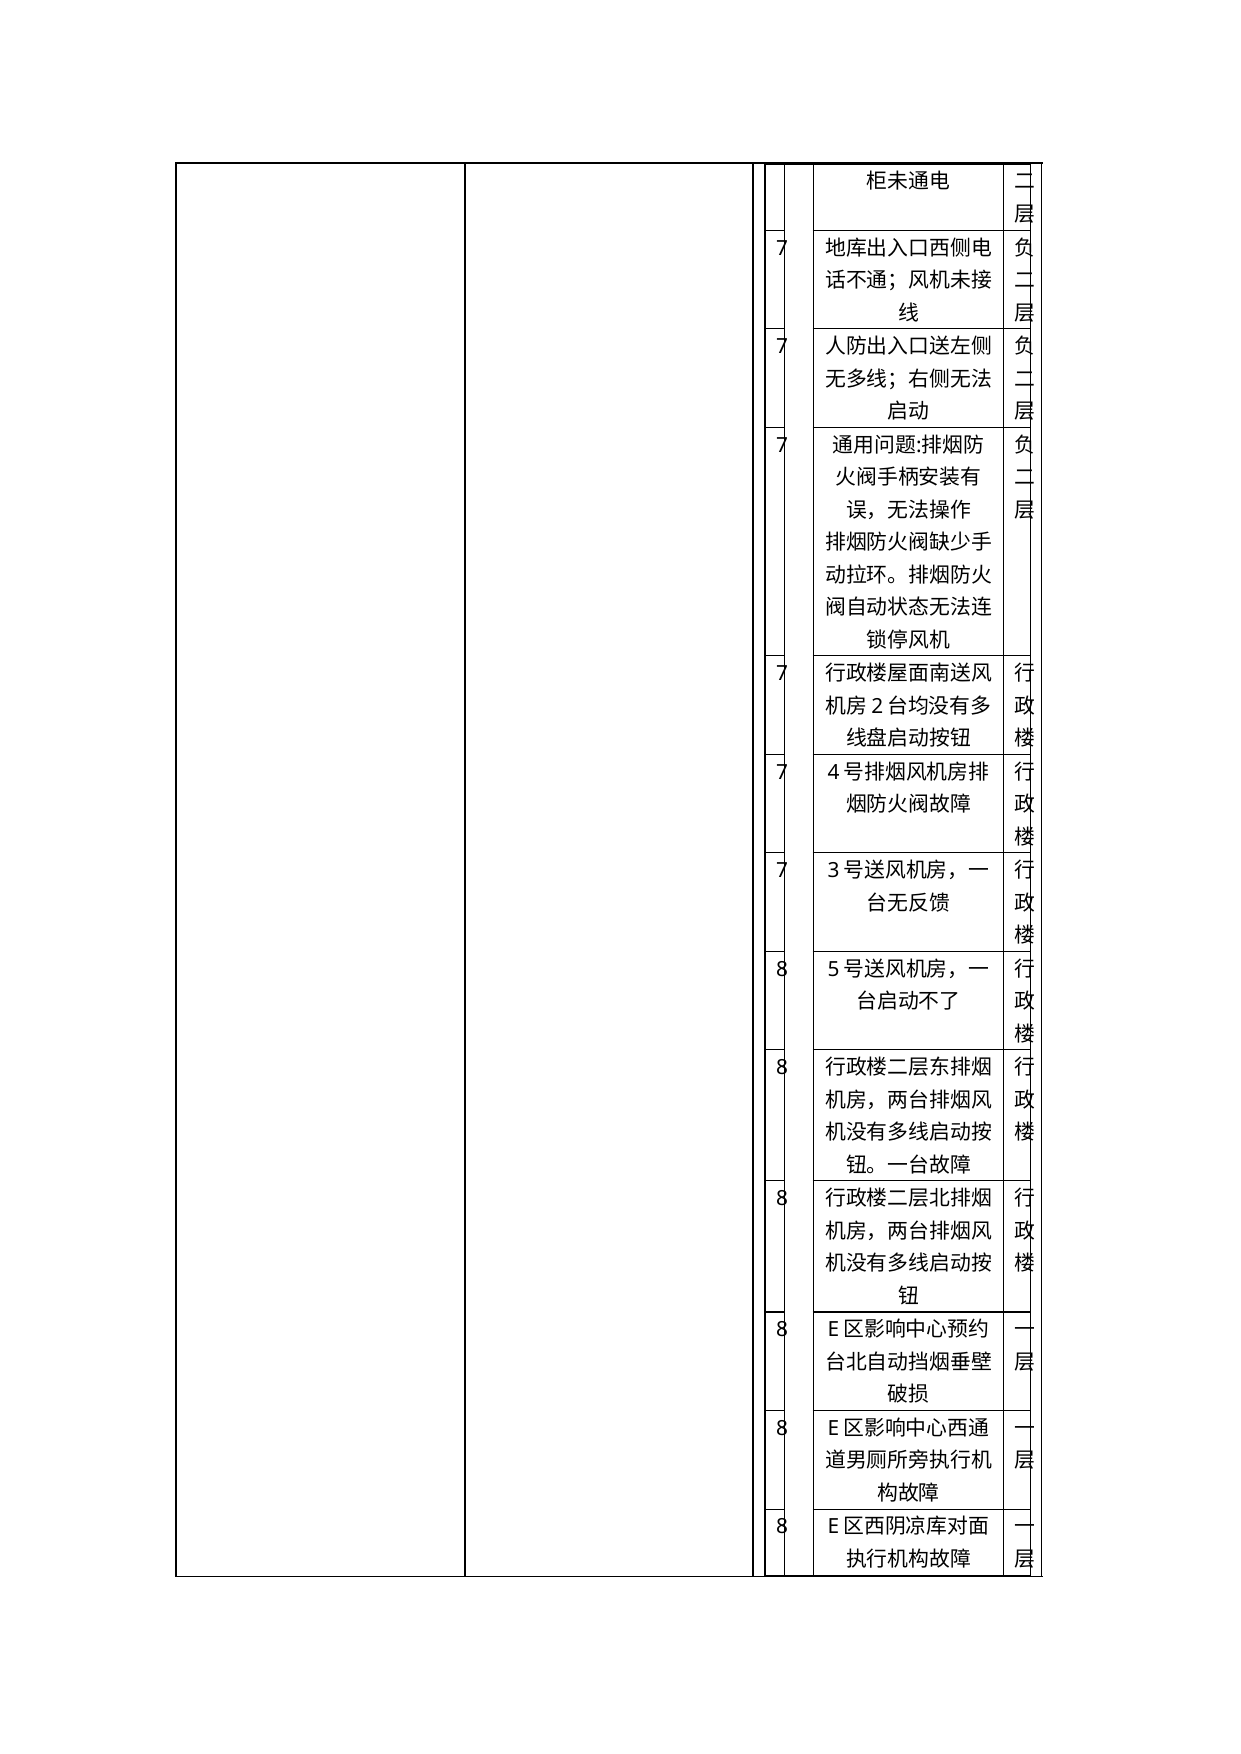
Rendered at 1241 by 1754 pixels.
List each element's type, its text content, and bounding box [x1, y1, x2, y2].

table_cell 1 [177, 164, 464, 1576]
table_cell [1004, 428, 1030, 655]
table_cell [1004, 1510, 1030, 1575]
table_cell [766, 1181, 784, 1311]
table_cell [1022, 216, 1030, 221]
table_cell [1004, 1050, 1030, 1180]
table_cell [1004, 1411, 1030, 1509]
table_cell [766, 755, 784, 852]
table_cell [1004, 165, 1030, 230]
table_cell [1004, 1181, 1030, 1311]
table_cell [754, 164, 764, 1576]
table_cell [1031, 164, 1041, 1576]
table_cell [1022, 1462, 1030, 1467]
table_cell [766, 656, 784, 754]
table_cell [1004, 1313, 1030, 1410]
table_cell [814, 1510, 1003, 1575]
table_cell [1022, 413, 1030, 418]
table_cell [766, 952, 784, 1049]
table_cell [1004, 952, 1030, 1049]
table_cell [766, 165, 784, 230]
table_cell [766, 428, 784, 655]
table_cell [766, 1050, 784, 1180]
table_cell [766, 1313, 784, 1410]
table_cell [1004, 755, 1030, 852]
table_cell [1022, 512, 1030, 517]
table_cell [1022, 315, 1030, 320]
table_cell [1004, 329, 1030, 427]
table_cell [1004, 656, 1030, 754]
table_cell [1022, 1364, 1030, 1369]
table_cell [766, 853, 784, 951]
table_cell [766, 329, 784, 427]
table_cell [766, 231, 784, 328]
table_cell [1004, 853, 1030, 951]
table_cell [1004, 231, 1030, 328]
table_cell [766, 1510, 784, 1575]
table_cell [785, 165, 813, 1575]
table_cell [814, 165, 1003, 230]
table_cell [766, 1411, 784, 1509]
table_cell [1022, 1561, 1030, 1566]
table_cell ★ [466, 164, 752, 1576]
